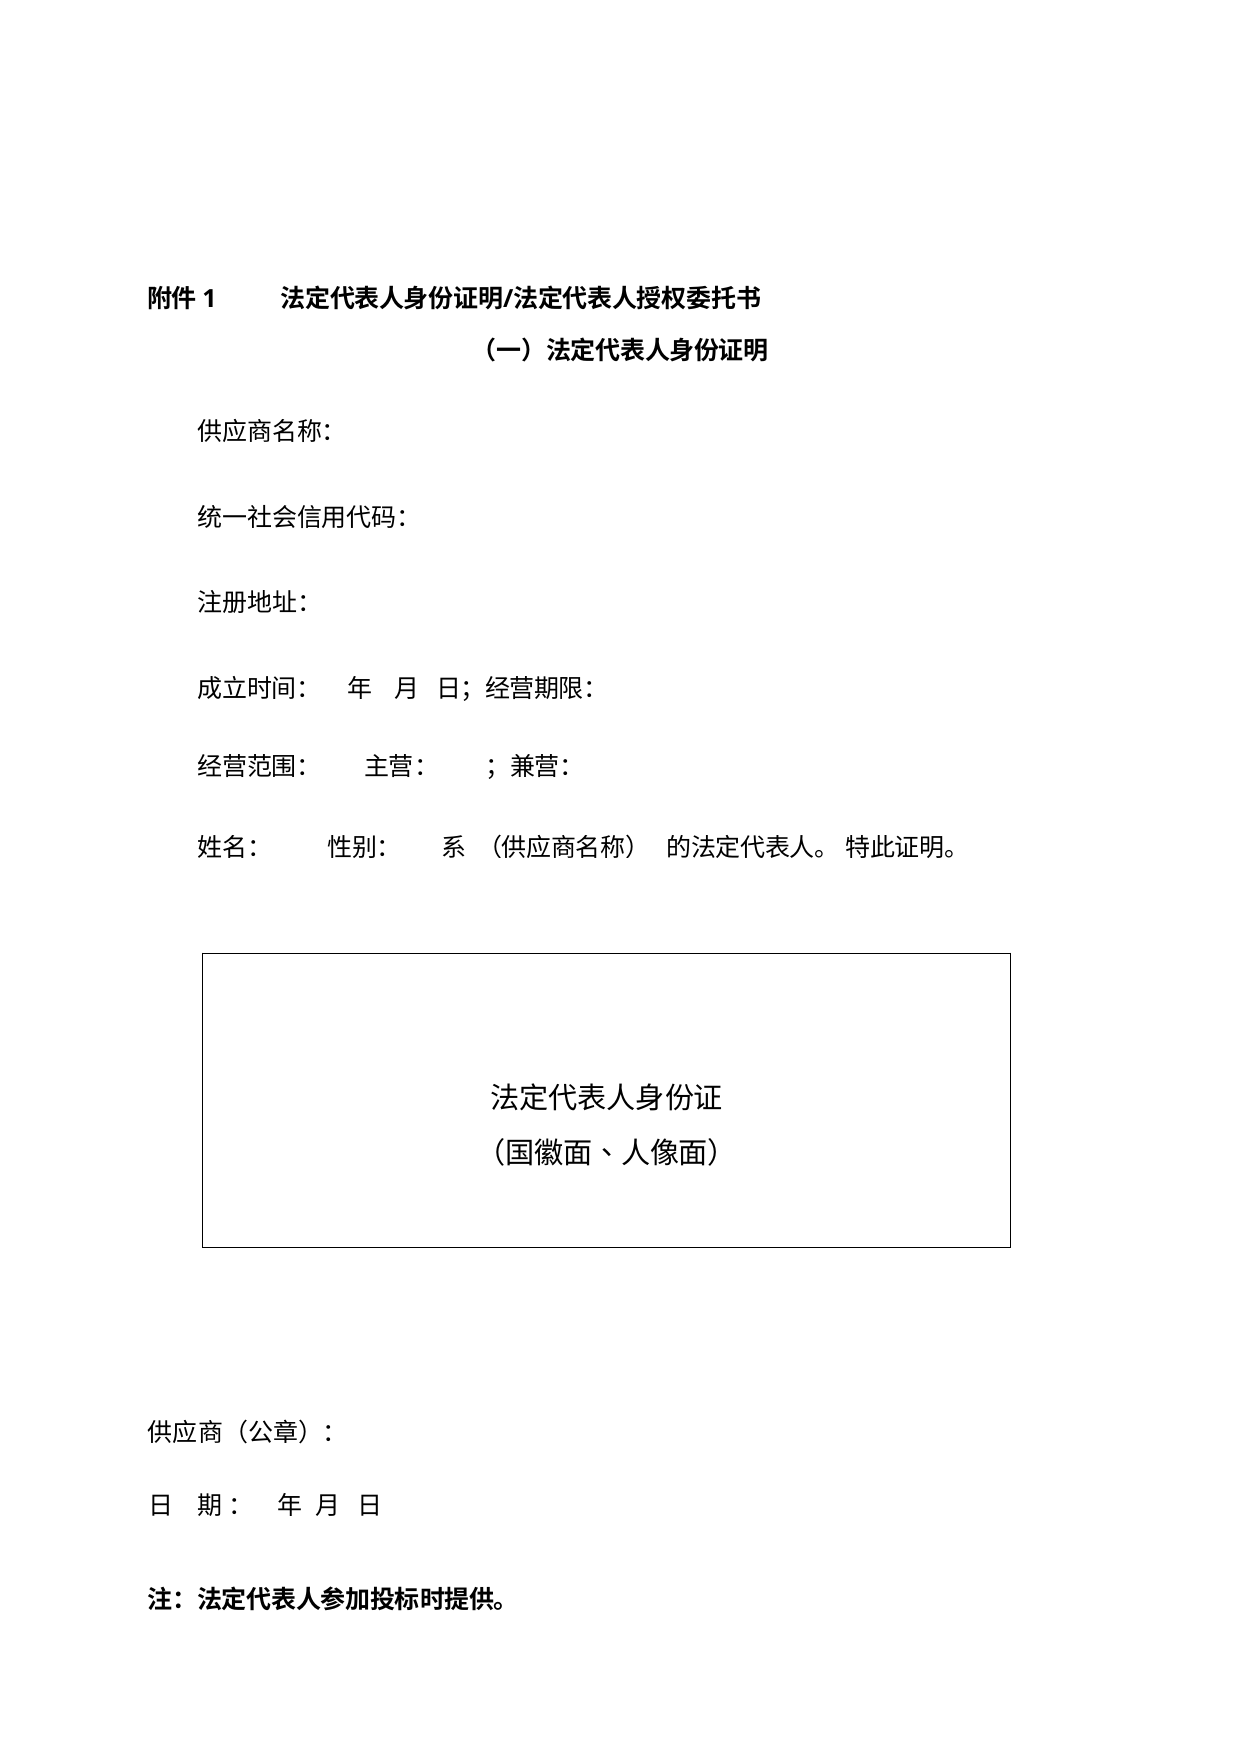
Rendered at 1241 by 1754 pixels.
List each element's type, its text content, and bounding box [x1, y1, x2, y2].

text 供应商（公章）： [147, 1412, 673, 1449]
text 成立时间： 年 月 日；经营期限： [198, 668, 923, 704]
text 注：法定代表人参加投标时提供。 [148, 1582, 1093, 1615]
table_header 法定代表人身份证 （国徽面、人像面） [203, 954, 1010, 1247]
text 日 期 ： 年 月 日 [149, 1486, 636, 1522]
text （一）法定代表人身份证明 [148, 333, 1093, 366]
text 供应商名称： [198, 411, 923, 448]
text 附件 1 法定代表人身份证明/法定代表人授权委托书 [148, 281, 1093, 314]
text 姓名： 性别： 系 （供应商名称） 的法定代表人。 特此证明。 [198, 827, 994, 864]
text 注册地址： [198, 583, 923, 619]
text 统一社会信用代码： [198, 497, 923, 533]
text 经营范围： 主营： ；兼营： [198, 749, 1093, 782]
